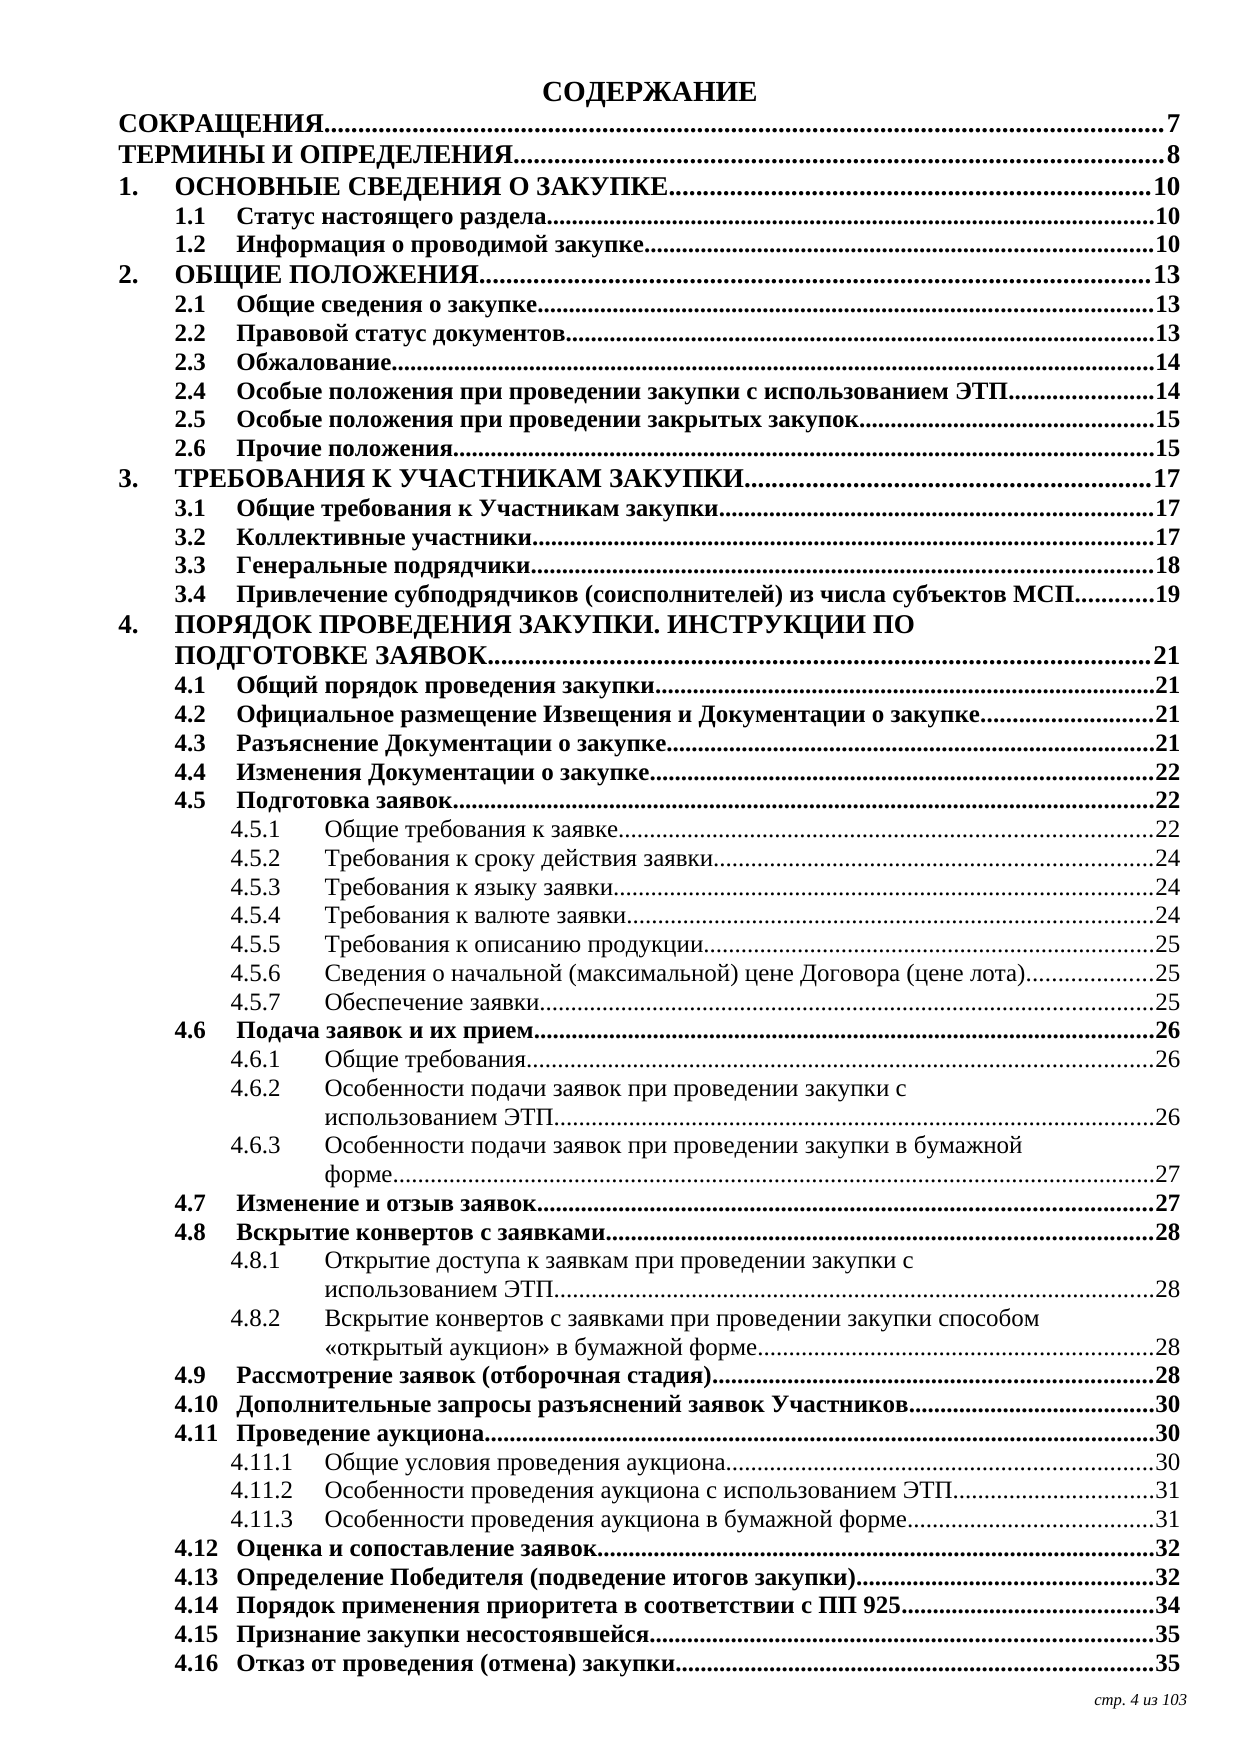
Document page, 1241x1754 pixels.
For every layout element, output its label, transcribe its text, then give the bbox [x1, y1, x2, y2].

text 4.12 Оценка и сопоставление заявок 32 [174, 1533, 1093, 1562]
text 2.1 Общие сведения о закупке 13 [174, 289, 1093, 318]
text 4.5.6 Сведения о начальной (максимальной) цене Договора (цене лота) 25 [230, 958, 1063, 987]
text 4.6 Подача заявок и их прием 26 [174, 1015, 1093, 1044]
text СОКРАЩЕНИЯ 7 [118, 107, 1063, 138]
text 4.11.3 Особенности проведения аукциона в бумажной форме 31 [230, 1504, 1063, 1533]
text 4.6.2 Особенности подачи заявок при проведении закупки с использованием ЭТП 26 [230, 1073, 1063, 1130]
text 4. ПОРЯДОК ПРОВЕДЕНИЯ ЗАКУПКИ. ИНСТРУКЦИИ ПО ПОДГОТОВКЕ ЗАЯВОК 21 [118, 608, 1063, 670]
text 2.4 Особые положения при проведении закупки с использованием ЭТП 14 [174, 376, 1093, 404]
text 4.11.2 Особенности проведения аукциона с использованием ЭТП 31 [230, 1475, 1063, 1504]
text 4.6.1 Общие требования 26 [230, 1044, 1063, 1073]
text 4.9 Рассмотрение заявок (отборочная стадия) 28 [174, 1360, 1093, 1389]
text 1.1 Статус настоящего раздела 10 [174, 201, 1093, 229]
text 4.6.3 Особенности подачи заявок при проведении закупки в бумажной форме 27 [230, 1130, 1063, 1188]
text 2.6 Прочие положения 15 [174, 433, 1093, 462]
text 4.2 Официальное размещение Извещения и Документации о закупке 21 [174, 699, 1093, 728]
text 3.1 Общие требования к Участникам закупки 17 [174, 493, 1093, 522]
text 4.7 Изменение и отзыв заявок 27 [174, 1188, 1093, 1217]
text 3.3 Генеральные подрядчики 18 [174, 551, 1093, 579]
text 4.13 Определение Победителя (подведение итогов закупки) 32 [174, 1562, 1093, 1590]
text 4.5.3 Требования к языку заявки 24 [230, 872, 1063, 900]
text 4.15 Признание закупки несостоявшейся 35 [174, 1619, 1093, 1648]
text 2.5 Особые положения при проведении закрытых закупок 15 [174, 404, 1093, 433]
text ТЕРМИНЫ И ОПРЕДЕЛЕНИЯ 8 [118, 138, 1063, 170]
text 4.8.1 Открытие доступа к заявкам при проведении закупки с использованием ЭТП 28 [230, 1245, 1063, 1303]
text 4.1 Общий порядок проведения закупки 21 [174, 670, 1093, 699]
text 4.11 Проведение аукциона 30 [174, 1418, 1093, 1447]
text 4.11.1 Общие условия проведения аукциона 30 [230, 1447, 1063, 1475]
text 4.5.5 Требования к описанию продукции 25 [230, 929, 1063, 958]
text 4.5.7 Обеспечение заявки 25 [230, 987, 1063, 1015]
text 4.10 Дополнительные запросы разъяснений заявок Участников 30 [174, 1389, 1093, 1418]
text 4.14 Порядок применения приоритета в соответствии с ПП 925 34 [174, 1590, 1093, 1619]
text 1. ОСНОВНЫЕ СВЕДЕНИЯ О ЗАКУПКЕ 10 [118, 170, 1063, 201]
text 4.5.4 Требования к валюте заявки 24 [230, 900, 1063, 929]
text 2. ОБЩИЕ ПОЛОЖЕНИЯ 13 [118, 258, 1063, 289]
text СОДЕРЖАНИЕ [118, 74, 1181, 107]
text 4.3 Разъяснение Документации о закупке 21 [174, 728, 1093, 757]
text 2.3 Обжалование 14 [174, 347, 1093, 376]
text 4.5.1 Общие требования к заявке 22 [230, 814, 1063, 843]
text 3.2 Коллективные участники 17 [174, 522, 1093, 551]
text 4.8.2 Вскрытие конвертов с заявками при проведении закупки способом «открытый аукцион» в бумажной форме 28 [230, 1303, 1063, 1360]
text 4.5 Подготовка заявок 22 [174, 785, 1093, 814]
text 3. ТРЕБОВАНИЯ К УЧАСТНИКАМ ЗАКУПКИ 17 [118, 462, 1063, 493]
text 3.4 Привлечение субподрядчиков (соисполнителей) из числа субъектов МСП 19 [174, 579, 1093, 608]
text 4.16 Отказ от проведения (отмена) закупки 35 [174, 1648, 1093, 1677]
text 4.4 Изменения Документации о закупке 22 [174, 757, 1093, 785]
text 2.2 Правовой статус документов 13 [174, 318, 1093, 347]
text 4.5.2 Требования к сроку действия заявки 24 [230, 843, 1063, 872]
text 1.2 Информация о проводимой закупке 10 [174, 229, 1093, 258]
text 4.8 Вскрытие конвертов с заявками 28 [174, 1217, 1093, 1245]
